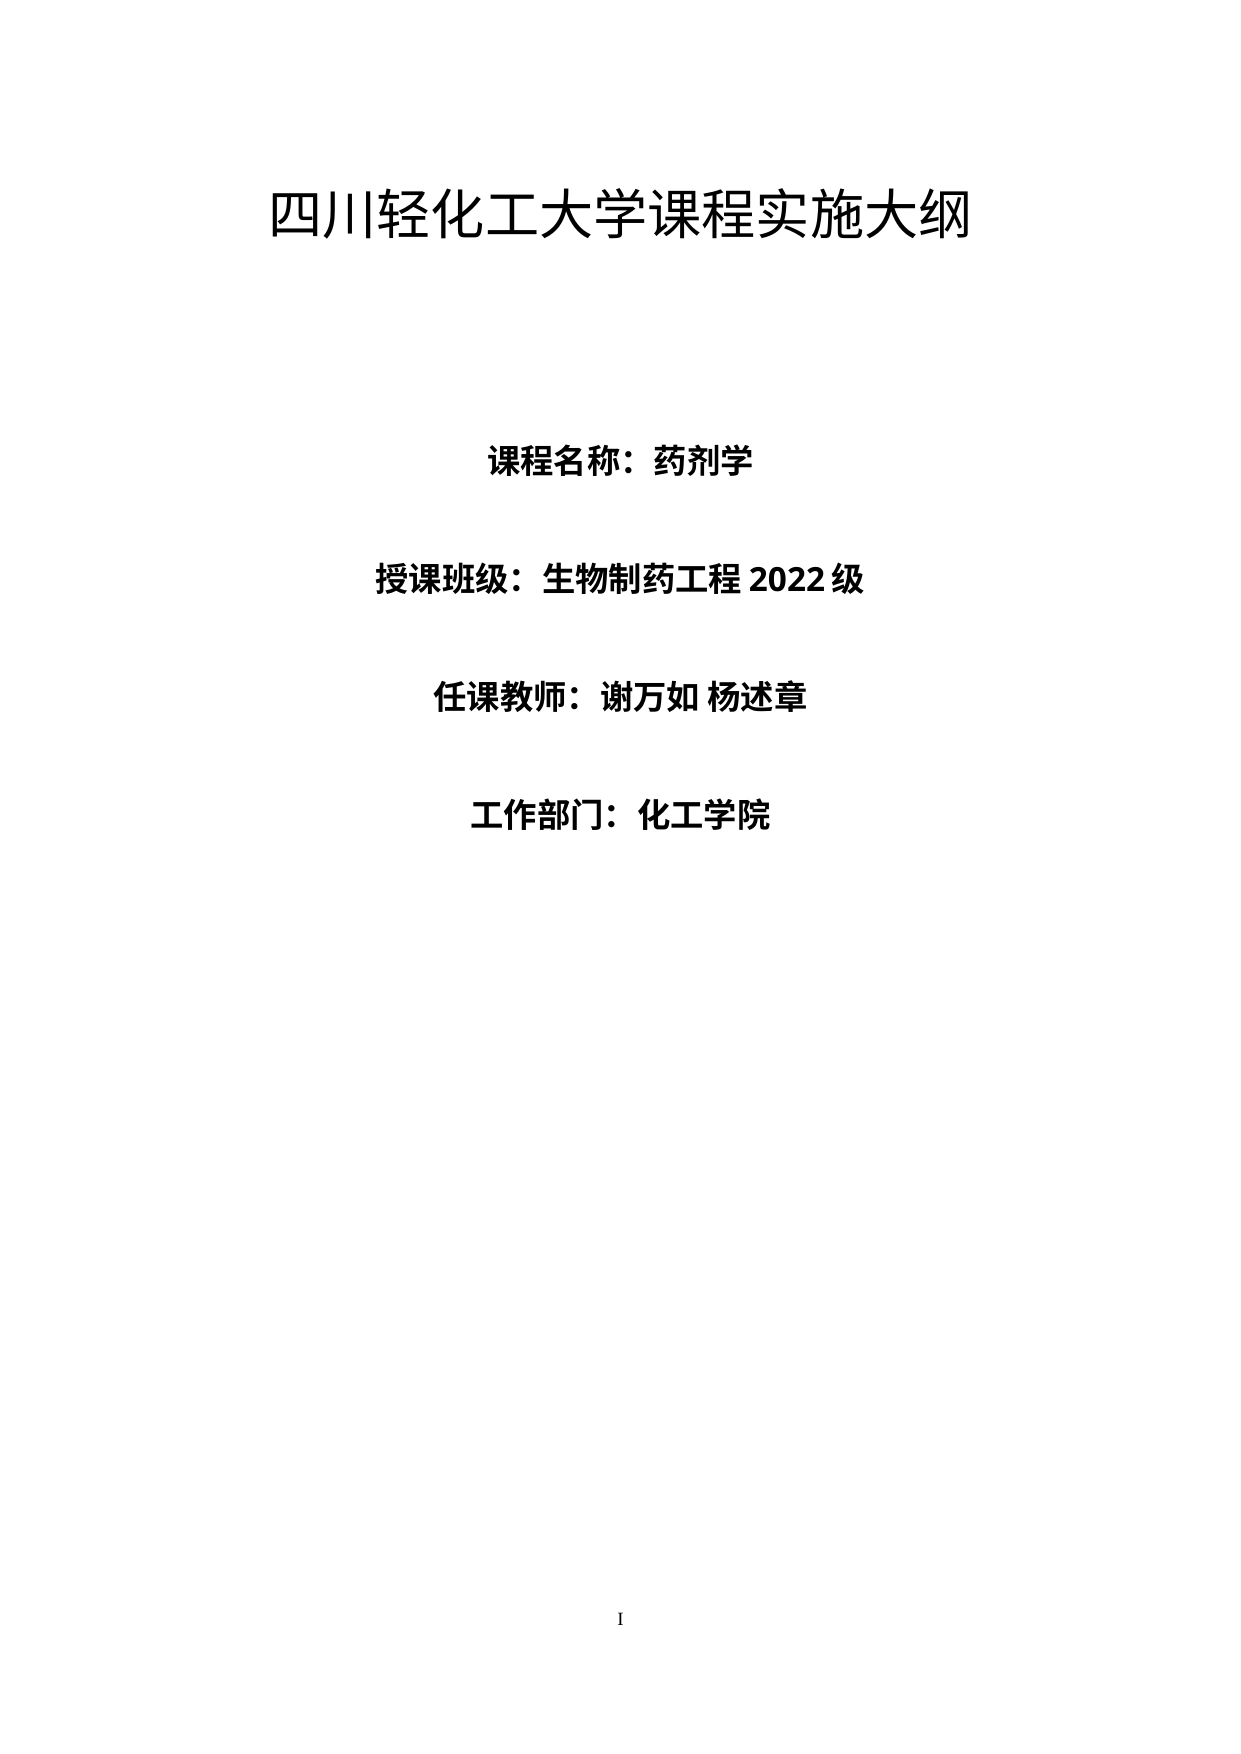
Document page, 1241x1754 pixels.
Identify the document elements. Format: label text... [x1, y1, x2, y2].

table_cell 授课班级：生物制药工程2022级 [273, 514, 967, 632]
table_header 课程名称：药剂学 [273, 396, 967, 514]
table_cell 工作部门：化工学院 [273, 751, 967, 869]
table_cell 任课教师：谢万如 杨述章 [273, 633, 967, 751]
text 四川轻化工大学课程实施大纲 [148, 162, 1092, 259]
